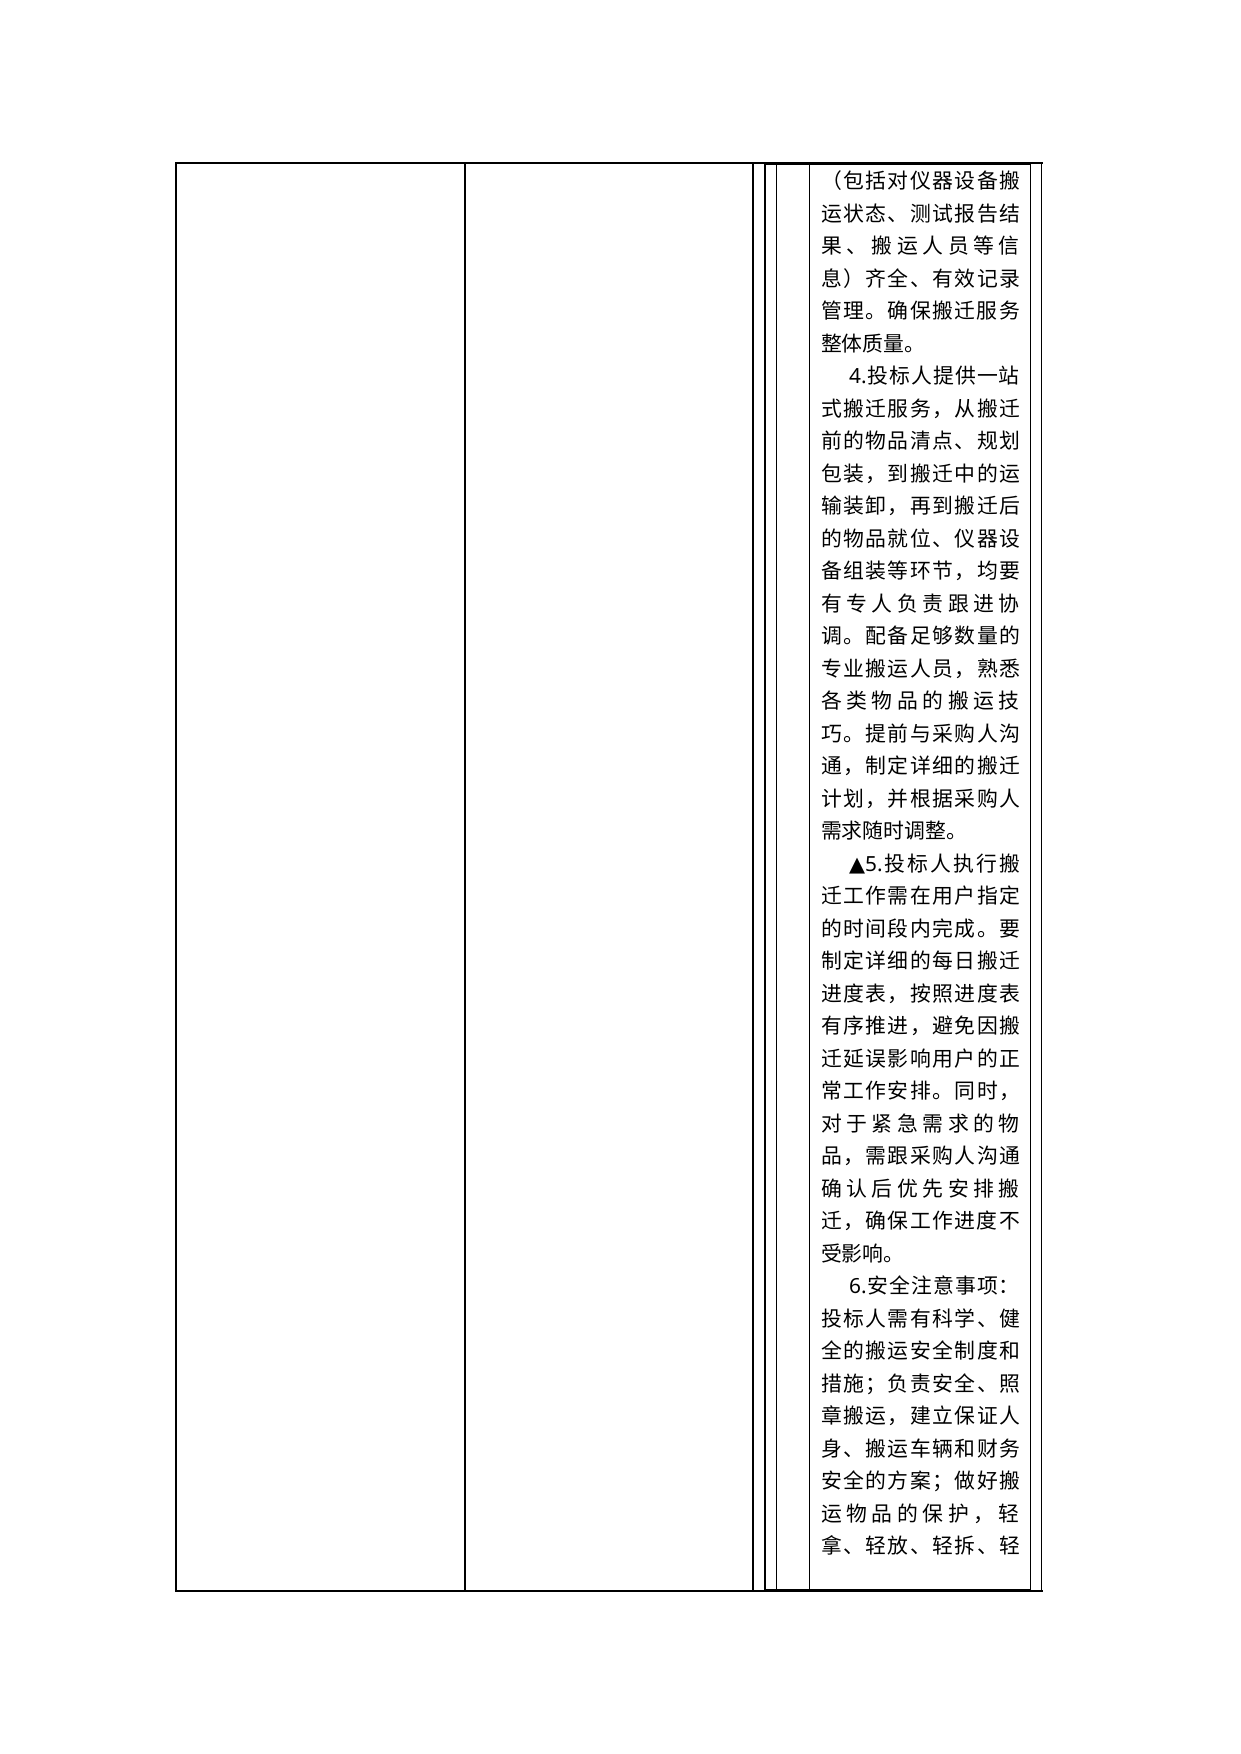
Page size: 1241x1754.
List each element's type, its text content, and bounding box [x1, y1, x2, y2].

table_cell [466, 164, 752, 1590]
table_cell [810, 165, 1030, 1589]
table_cell [1031, 164, 1041, 1590]
table_cell [777, 165, 809, 1589]
table_cell [754, 164, 764, 1590]
table_cell [766, 165, 776, 1589]
table_cell 1 [177, 164, 464, 1590]
